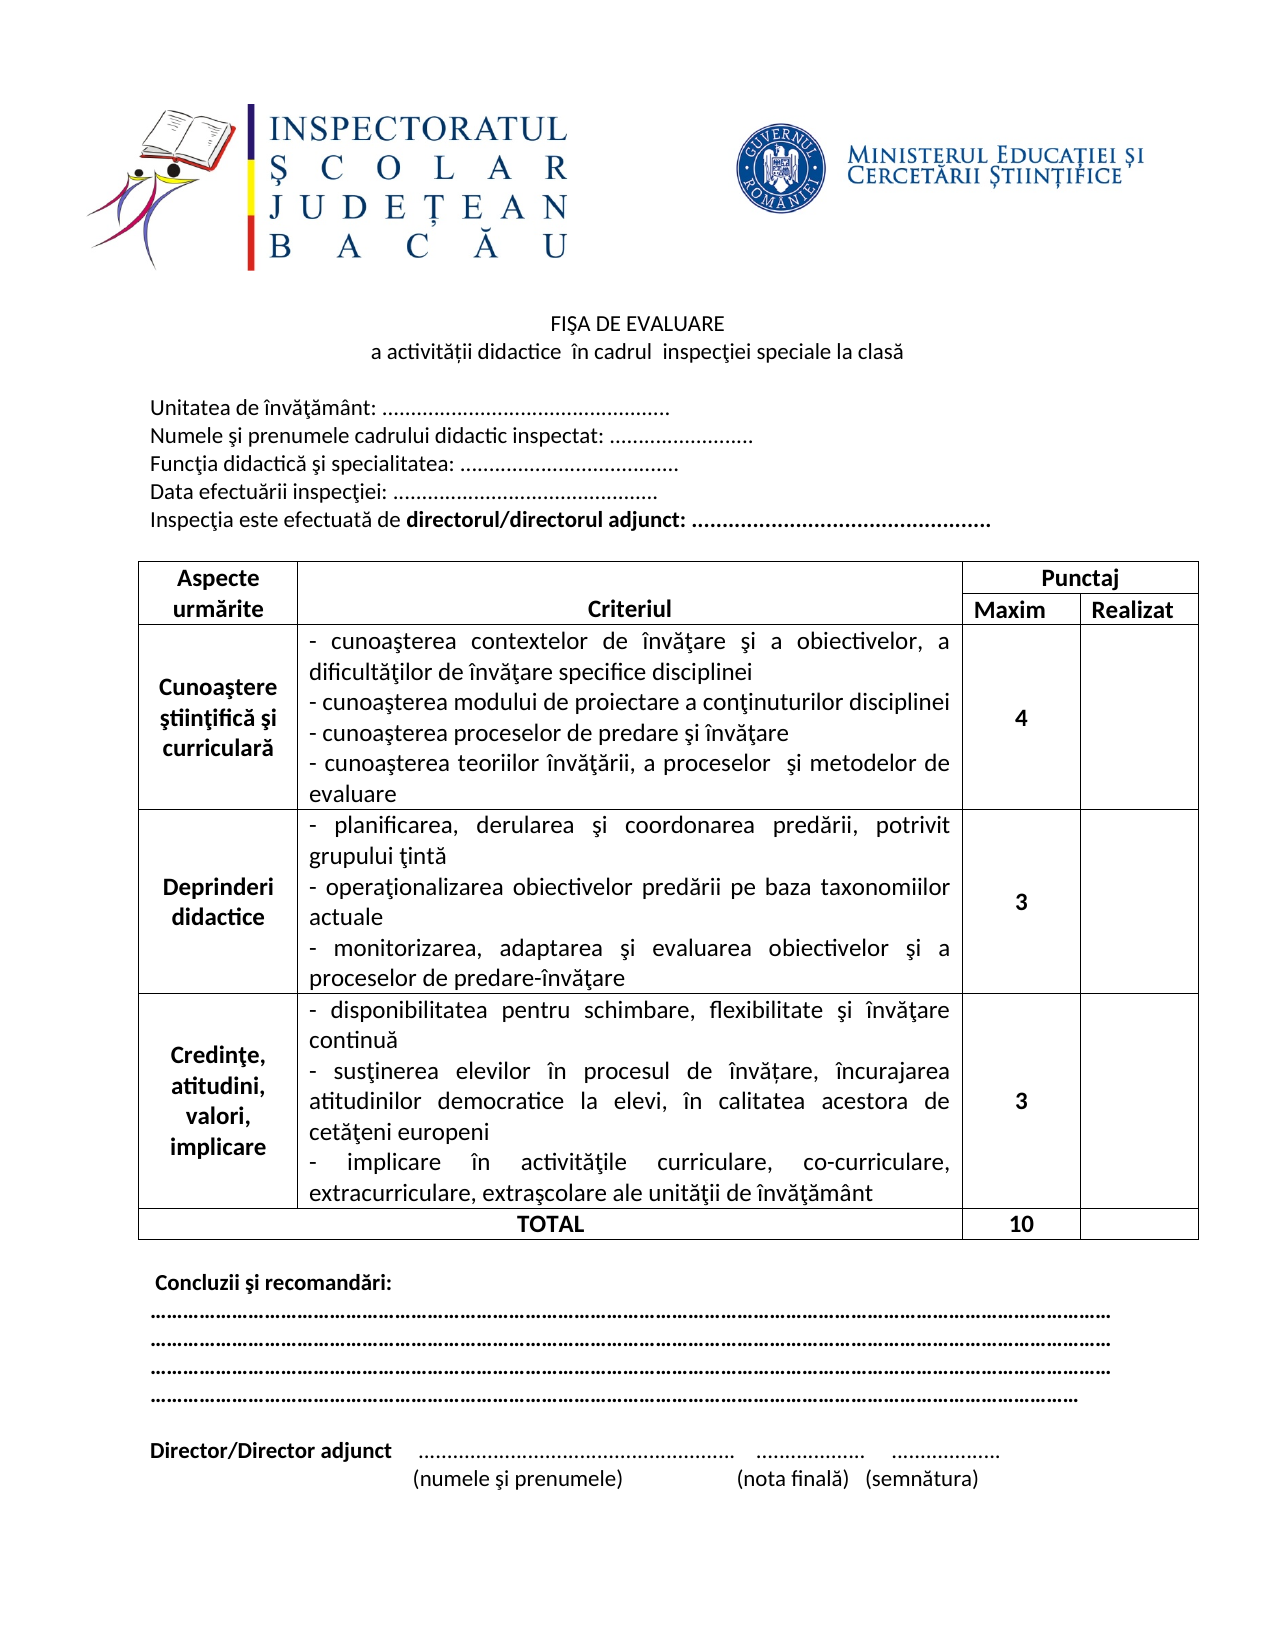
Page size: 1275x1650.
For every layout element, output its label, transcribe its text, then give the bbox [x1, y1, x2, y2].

table_header Punctaj [963, 562, 1198, 593]
text Numele şi prenumele cadrului didactic inspectat: ......................... [150, 421, 1125, 449]
table_cell 4 [963, 625, 1080, 808]
table_cell [1081, 1209, 1198, 1239]
table_cell 3 [963, 994, 1080, 1207]
table_header Aspecte urmărite [139, 562, 297, 624]
table_cell [1081, 994, 1198, 1207]
table_cell - planificarea, derularea şi coordonarea predării, potrivit grupului ţintă - operaţionalizarea obiectivelor predării pe baza taxonomiilor actuale - monitorizarea, adaptarea şi evaluarea obiectivelor şi a proceselor de predare-învăţare [298, 810, 962, 993]
text (numele şi prenumele) (nota finală) (semnătura) [150, 1464, 1125, 1492]
text Director/Director adjunct ....................................................... ................... ................... [150, 1436, 1125, 1464]
table_cell 10 [963, 1209, 1080, 1239]
table_cell Realizat [1081, 594, 1198, 624]
table_cell Deprinderi didactice [139, 810, 297, 993]
table_header Criteriul [298, 562, 962, 624]
picture [86, 104, 568, 271]
table_cell [1081, 625, 1198, 808]
text a activității didactice în cadrul inspecţiei speciale la clasă [150, 337, 1125, 365]
table_cell Cunoaştere ştiinţifică şi curriculară [139, 625, 297, 808]
table_cell TOTAL [139, 1209, 962, 1239]
text Inspecţia este efectuată de directorul/directorul adjunct: ................................................. [150, 505, 1125, 533]
table_cell - cunoaşterea contextelor de învăţare şi a obiectivelor, a dificultăţilor de învăţare specifice disciplinei - cunoaşterea modului de proiectare a conţinuturilor disciplinei - cunoaşterea proceselor de predare şi învăţare - cunoaşterea teoriilor învăţării, a proceselor şi metodelor de evaluare [298, 625, 962, 808]
table_cell 3 [963, 810, 1080, 993]
text FIŞA DE EVALUARE [150, 309, 1125, 337]
table_cell Maxim [963, 594, 1080, 624]
text Unitatea de învăţământ: .................................................. [150, 393, 1125, 421]
picture [717, 104, 1163, 232]
text Funcţia didactică şi specialitatea: ...................................... [150, 449, 1125, 477]
text Concluzii şi recomandări: [150, 1268, 1125, 1296]
text ……………………………………………………………………………………………………………………………………………………………………………………………………………………………………………………………………………………………………………………………………………………………………………………………………………………………………………………………………………………………………………………………………………………………………………………………………………………………………………… [150, 1296, 1125, 1408]
table_cell - disponibilitatea pentru schimbare, flexibilitate şi învăţare continuă - susţinerea elevilor în procesul de învățare, încurajarea atitudinilor democratice la elevi, în calitatea acestora de cetăţeni europeni - implicare în activităţile curriculare, co-curriculare, extracurriculare, extraşcolare ale unităţii de învăţământ [298, 994, 962, 1207]
table_cell Credinţe, atitudini, valori, implicare [139, 994, 297, 1207]
text Data efectuării inspecţiei: .............................................. [150, 477, 1125, 505]
table_cell [1081, 810, 1198, 993]
